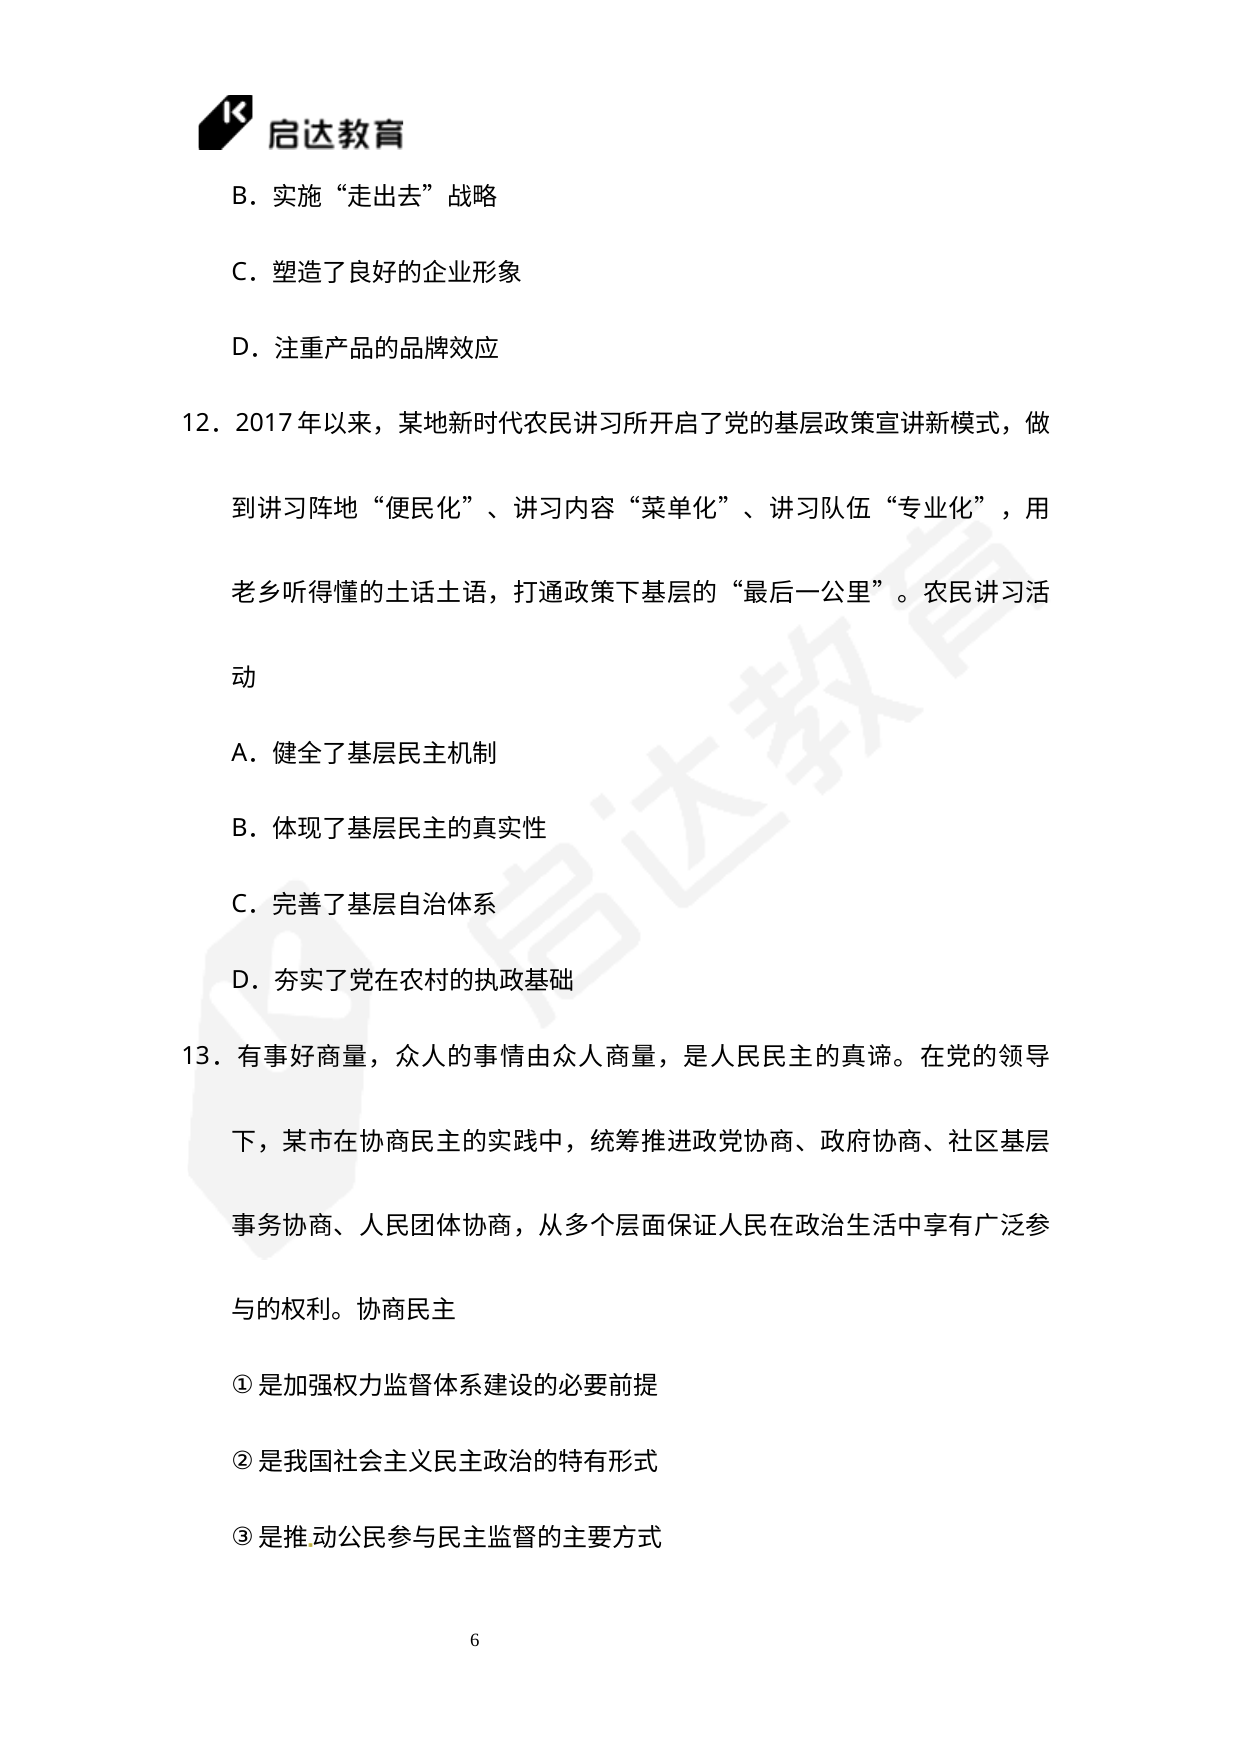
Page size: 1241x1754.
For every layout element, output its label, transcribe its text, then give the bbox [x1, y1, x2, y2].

picture [198, 95, 404, 150]
text D．注重产品的品牌效应 [231, 314, 1053, 379]
text D．夯实了党在农村的执政基础 [231, 946, 1053, 1011]
text 13．有事好商量，众人的事情由众人商量，是人民民主的真谛。在党的领导下，某市在协商民主的实践中，统筹推进政党协商、政府协商、社区基层事务协商、人民团体协商，从多个层面保证人民在政治生活中享有广泛参与的权利。协商民主 [181, 1022, 1053, 1341]
text B．实施“走出去”战略 [231, 162, 1053, 227]
text 12．2017年以来，某地新时代农民讲习所开启了党的基层政策宣讲新模式，做到讲习阵地“便民化”、讲习内容“菜单化”、讲习队伍“专业化”，用老乡听得懂的土话土语，打通政策下基层的“最后一公里”。农民讲习活动 [181, 389, 1053, 708]
text ①是加强权力监督体系建设的必要前提 [231, 1351, 1053, 1416]
text ③是推动公民参与民主监督的主要方式 [231, 1503, 1053, 1568]
text C．塑造了良好的企业形象 [231, 238, 1053, 303]
text C．完善了基层自治体系 [231, 870, 1053, 935]
text B．体现了基层民主的真实性 [231, 794, 1053, 859]
text A．健全了基层民主机制 [231, 719, 1053, 784]
text ②是我国社会主义民主政治的特有形式 [231, 1427, 1053, 1492]
